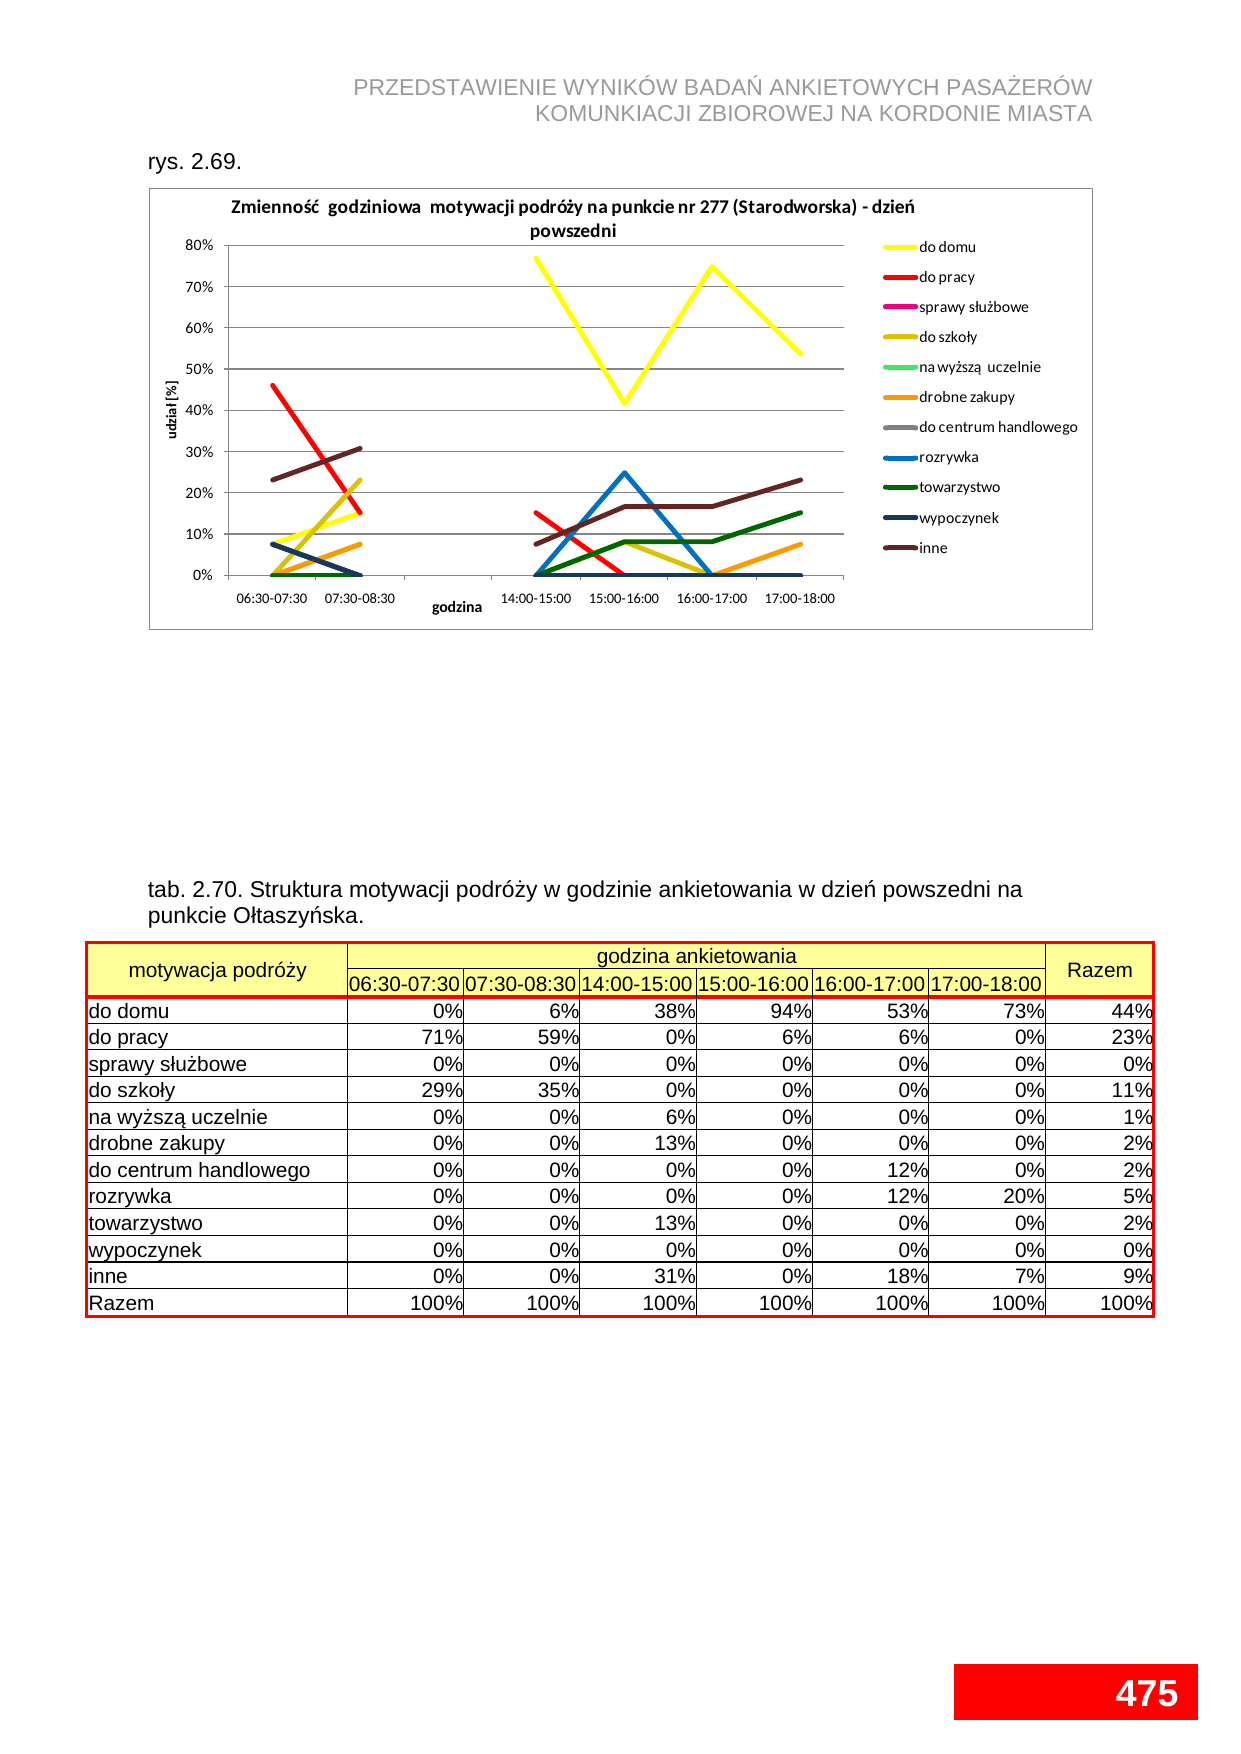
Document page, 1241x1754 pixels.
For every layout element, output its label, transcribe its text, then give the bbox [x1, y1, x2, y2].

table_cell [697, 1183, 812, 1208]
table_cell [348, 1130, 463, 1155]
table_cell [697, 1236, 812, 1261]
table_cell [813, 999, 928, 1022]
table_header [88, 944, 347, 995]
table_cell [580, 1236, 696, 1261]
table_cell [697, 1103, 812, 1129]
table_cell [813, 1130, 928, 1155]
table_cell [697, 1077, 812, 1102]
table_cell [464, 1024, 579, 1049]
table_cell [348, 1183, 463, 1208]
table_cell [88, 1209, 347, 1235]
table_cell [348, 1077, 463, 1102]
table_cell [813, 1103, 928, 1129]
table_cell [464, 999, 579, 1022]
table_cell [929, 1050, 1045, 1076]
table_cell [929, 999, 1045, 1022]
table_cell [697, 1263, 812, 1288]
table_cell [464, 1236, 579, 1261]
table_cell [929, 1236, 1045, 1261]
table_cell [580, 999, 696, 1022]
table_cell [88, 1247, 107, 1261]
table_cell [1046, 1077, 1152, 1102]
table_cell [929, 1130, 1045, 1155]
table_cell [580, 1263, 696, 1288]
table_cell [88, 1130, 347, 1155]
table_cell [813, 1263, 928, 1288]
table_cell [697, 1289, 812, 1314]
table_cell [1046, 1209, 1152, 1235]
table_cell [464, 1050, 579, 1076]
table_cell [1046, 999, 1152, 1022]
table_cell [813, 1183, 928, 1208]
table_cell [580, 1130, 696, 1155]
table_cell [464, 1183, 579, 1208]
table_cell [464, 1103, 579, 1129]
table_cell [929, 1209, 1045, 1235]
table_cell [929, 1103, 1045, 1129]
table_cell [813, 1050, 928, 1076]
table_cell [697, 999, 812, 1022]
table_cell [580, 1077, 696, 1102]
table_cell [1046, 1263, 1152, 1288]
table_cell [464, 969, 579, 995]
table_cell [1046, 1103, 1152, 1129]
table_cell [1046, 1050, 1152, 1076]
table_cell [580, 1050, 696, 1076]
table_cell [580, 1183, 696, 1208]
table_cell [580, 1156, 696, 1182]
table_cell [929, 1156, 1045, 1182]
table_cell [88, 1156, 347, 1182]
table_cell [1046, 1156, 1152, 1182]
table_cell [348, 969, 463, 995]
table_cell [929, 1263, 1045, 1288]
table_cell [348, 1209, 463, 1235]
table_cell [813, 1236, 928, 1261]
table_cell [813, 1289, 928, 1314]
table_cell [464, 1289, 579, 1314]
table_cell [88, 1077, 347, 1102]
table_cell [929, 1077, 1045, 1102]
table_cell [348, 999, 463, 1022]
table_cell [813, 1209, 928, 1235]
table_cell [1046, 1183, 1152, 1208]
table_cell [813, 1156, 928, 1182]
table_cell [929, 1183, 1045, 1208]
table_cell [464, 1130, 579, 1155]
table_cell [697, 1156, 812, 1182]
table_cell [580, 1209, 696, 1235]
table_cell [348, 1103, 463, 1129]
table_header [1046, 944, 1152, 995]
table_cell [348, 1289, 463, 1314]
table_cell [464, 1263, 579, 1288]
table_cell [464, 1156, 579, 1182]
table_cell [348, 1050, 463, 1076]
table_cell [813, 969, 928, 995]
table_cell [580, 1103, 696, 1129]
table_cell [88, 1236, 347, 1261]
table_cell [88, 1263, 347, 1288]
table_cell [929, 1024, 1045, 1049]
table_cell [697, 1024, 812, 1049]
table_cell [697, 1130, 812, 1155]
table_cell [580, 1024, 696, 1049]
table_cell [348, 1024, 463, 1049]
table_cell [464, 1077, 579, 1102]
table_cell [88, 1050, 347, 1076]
text tab. 2.70. Struktura motywacji podróży w godzinie ankietowania w dzień powszedni na punkcie Ołtaszyńska. [148, 876, 1092, 929]
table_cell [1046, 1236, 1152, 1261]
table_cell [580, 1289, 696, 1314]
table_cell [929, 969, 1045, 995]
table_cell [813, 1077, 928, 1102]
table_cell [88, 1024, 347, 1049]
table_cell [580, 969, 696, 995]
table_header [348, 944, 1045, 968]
text rys. 2.69. [148, 148, 1092, 174]
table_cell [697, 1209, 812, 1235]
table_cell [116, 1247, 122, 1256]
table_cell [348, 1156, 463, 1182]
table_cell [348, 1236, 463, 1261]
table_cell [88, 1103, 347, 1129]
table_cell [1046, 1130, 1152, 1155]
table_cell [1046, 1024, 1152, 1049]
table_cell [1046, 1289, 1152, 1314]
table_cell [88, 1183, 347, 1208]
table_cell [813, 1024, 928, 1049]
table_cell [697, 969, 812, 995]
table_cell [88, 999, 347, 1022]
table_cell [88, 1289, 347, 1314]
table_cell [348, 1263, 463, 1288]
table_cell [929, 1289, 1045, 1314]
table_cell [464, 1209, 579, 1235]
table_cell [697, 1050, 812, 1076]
